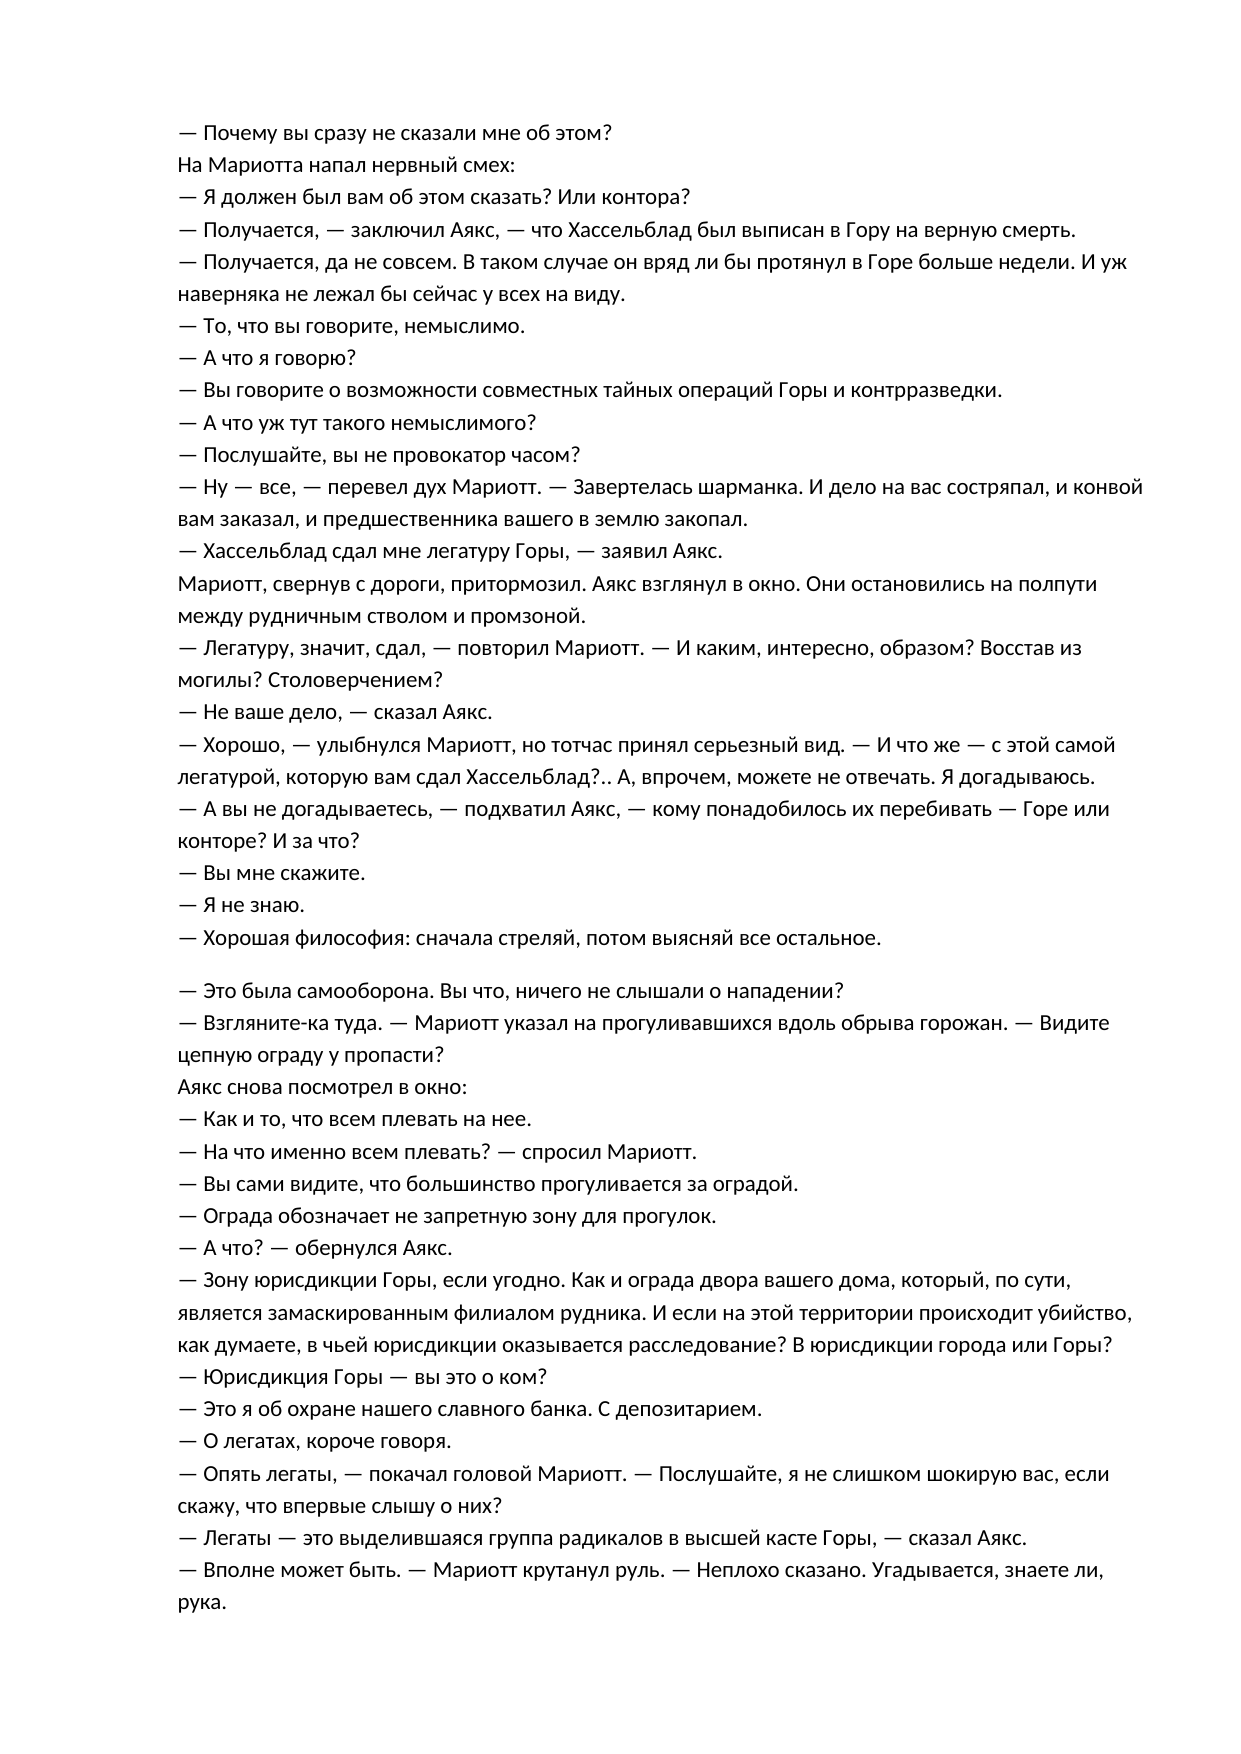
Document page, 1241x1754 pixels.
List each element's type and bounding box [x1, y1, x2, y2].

text [177, 118, 1152, 951]
text [177, 976, 1152, 1615]
